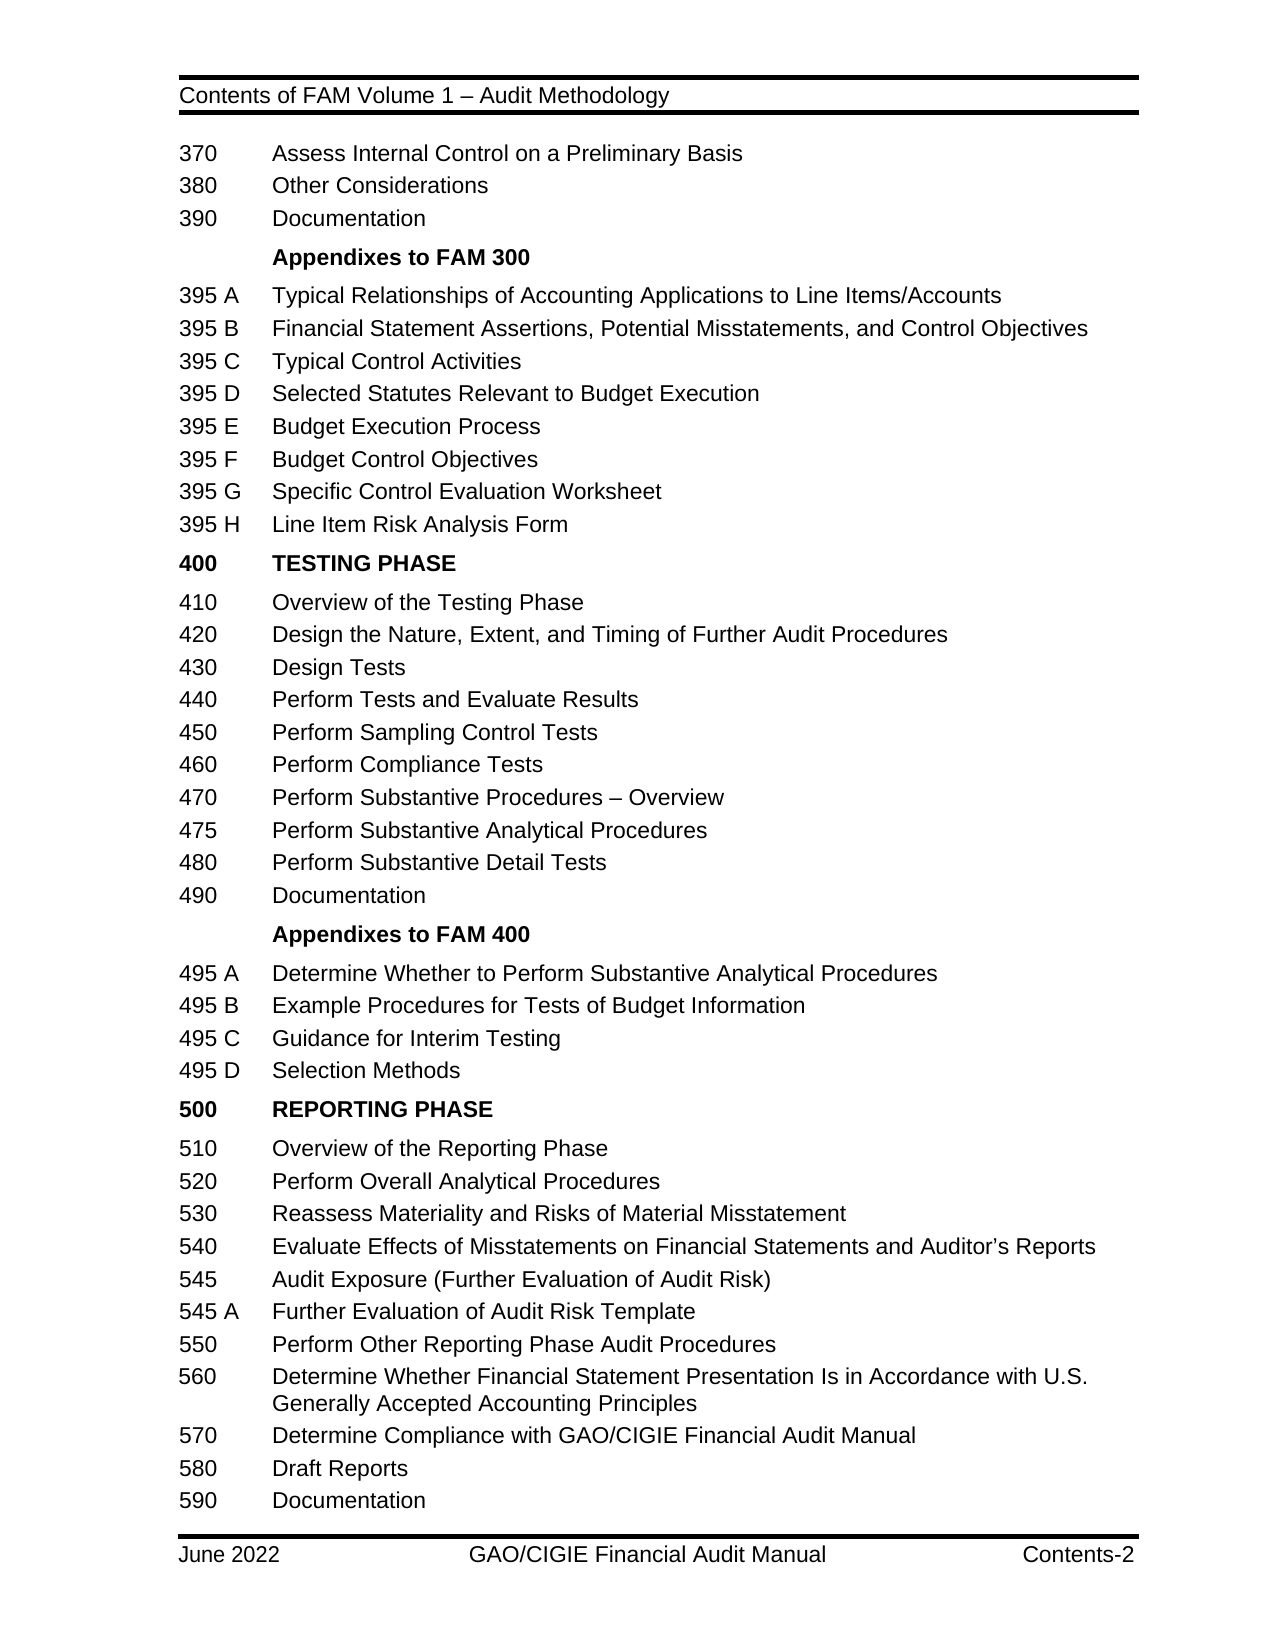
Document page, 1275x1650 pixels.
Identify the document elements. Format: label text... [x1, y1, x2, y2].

text 490 Documentation [179, 882, 1139, 908]
text 495 C Guidance for Interim Testing [179, 1025, 1139, 1051]
text 540 Evaluate Effects of Misstatements on Financial Statements and Auditor’s Reports [179, 1233, 1139, 1259]
text 580 Draft Reports [179, 1455, 1139, 1481]
text 480 Perform Substantive Detail Tests [179, 849, 1139, 876]
text 520 Perform Overall Analytical Procedures [179, 1168, 1139, 1194]
text 370 Assess Internal Control on a Preliminary Basis [179, 139, 1139, 166]
text 460 Perform Compliance Tests [179, 751, 1139, 778]
text 400 TESTING PHASE [179, 549, 1139, 576]
text 395 H Line Item Risk Analysis Form [179, 511, 1139, 537]
text 395 F Budget Control Objectives [179, 446, 1139, 472]
text 440 Perform Tests and Evaluate Results [179, 686, 1139, 713]
text 530 Reassess Materiality and Risks of Material Misstatement [179, 1200, 1139, 1227]
text 570 Determine Compliance with GAO/CIGIE Financial Audit Manual [179, 1422, 1139, 1449]
text 395 D Selected Statutes Relevant to Budget Execution [179, 380, 1139, 407]
text 550 Perform Other Reporting Phase Audit Procedures [179, 1331, 1139, 1357]
text 495 B Example Procedures for Tests of Budget Information [179, 992, 1139, 1018]
text 395 B Financial Statement Assertions, Potential Misstatements, and Control Objectives [179, 315, 1139, 341]
text 470 Perform Substantive Procedures – Overview [179, 784, 1139, 810]
text 410 Overview of the Testing Phase [179, 588, 1139, 615]
text 390 Documentation [179, 205, 1139, 231]
text Appendixes to FAM 300 [179, 244, 1139, 270]
text 395 E Budget Execution Process [179, 413, 1139, 439]
text 395 G Specific Control Evaluation Worksheet [179, 478, 1139, 504]
text 395 A Typical Relationships of Accounting Applications to Line Items/Accounts [179, 282, 1139, 309]
text 545 Audit Exposure (Further Evaluation of Audit Risk) [179, 1266, 1139, 1292]
text 590 Documentation [179, 1487, 1139, 1514]
text 475 Perform Substantive Analytical Procedures [179, 817, 1139, 843]
text 560 Determine Whether Financial Statement Presentation Is in Accordance with U.S. Generally Accepted Accounting Principles [178, 1363, 1139, 1416]
text 495 D Selection Methods [179, 1057, 1139, 1084]
text 510 Overview of the Reporting Phase [179, 1135, 1139, 1161]
text 495 A Determine Whether to Perform Substantive Analytical Procedures [179, 959, 1139, 986]
text 420 Design the Nature, Extent, and Timing of Further Audit Procedures [179, 621, 1139, 647]
text 380 Other Considerations [179, 172, 1139, 198]
text 500 REPORTING PHASE [179, 1096, 1139, 1123]
text 450 Perform Sampling Control Tests [179, 719, 1139, 745]
text Appendixes to FAM 400 [179, 921, 1139, 947]
text 430 Design Tests [179, 654, 1139, 680]
text 545 A Further Evaluation of Audit Risk Template [179, 1298, 1139, 1324]
text 395 C Typical Control Activities [179, 348, 1139, 374]
